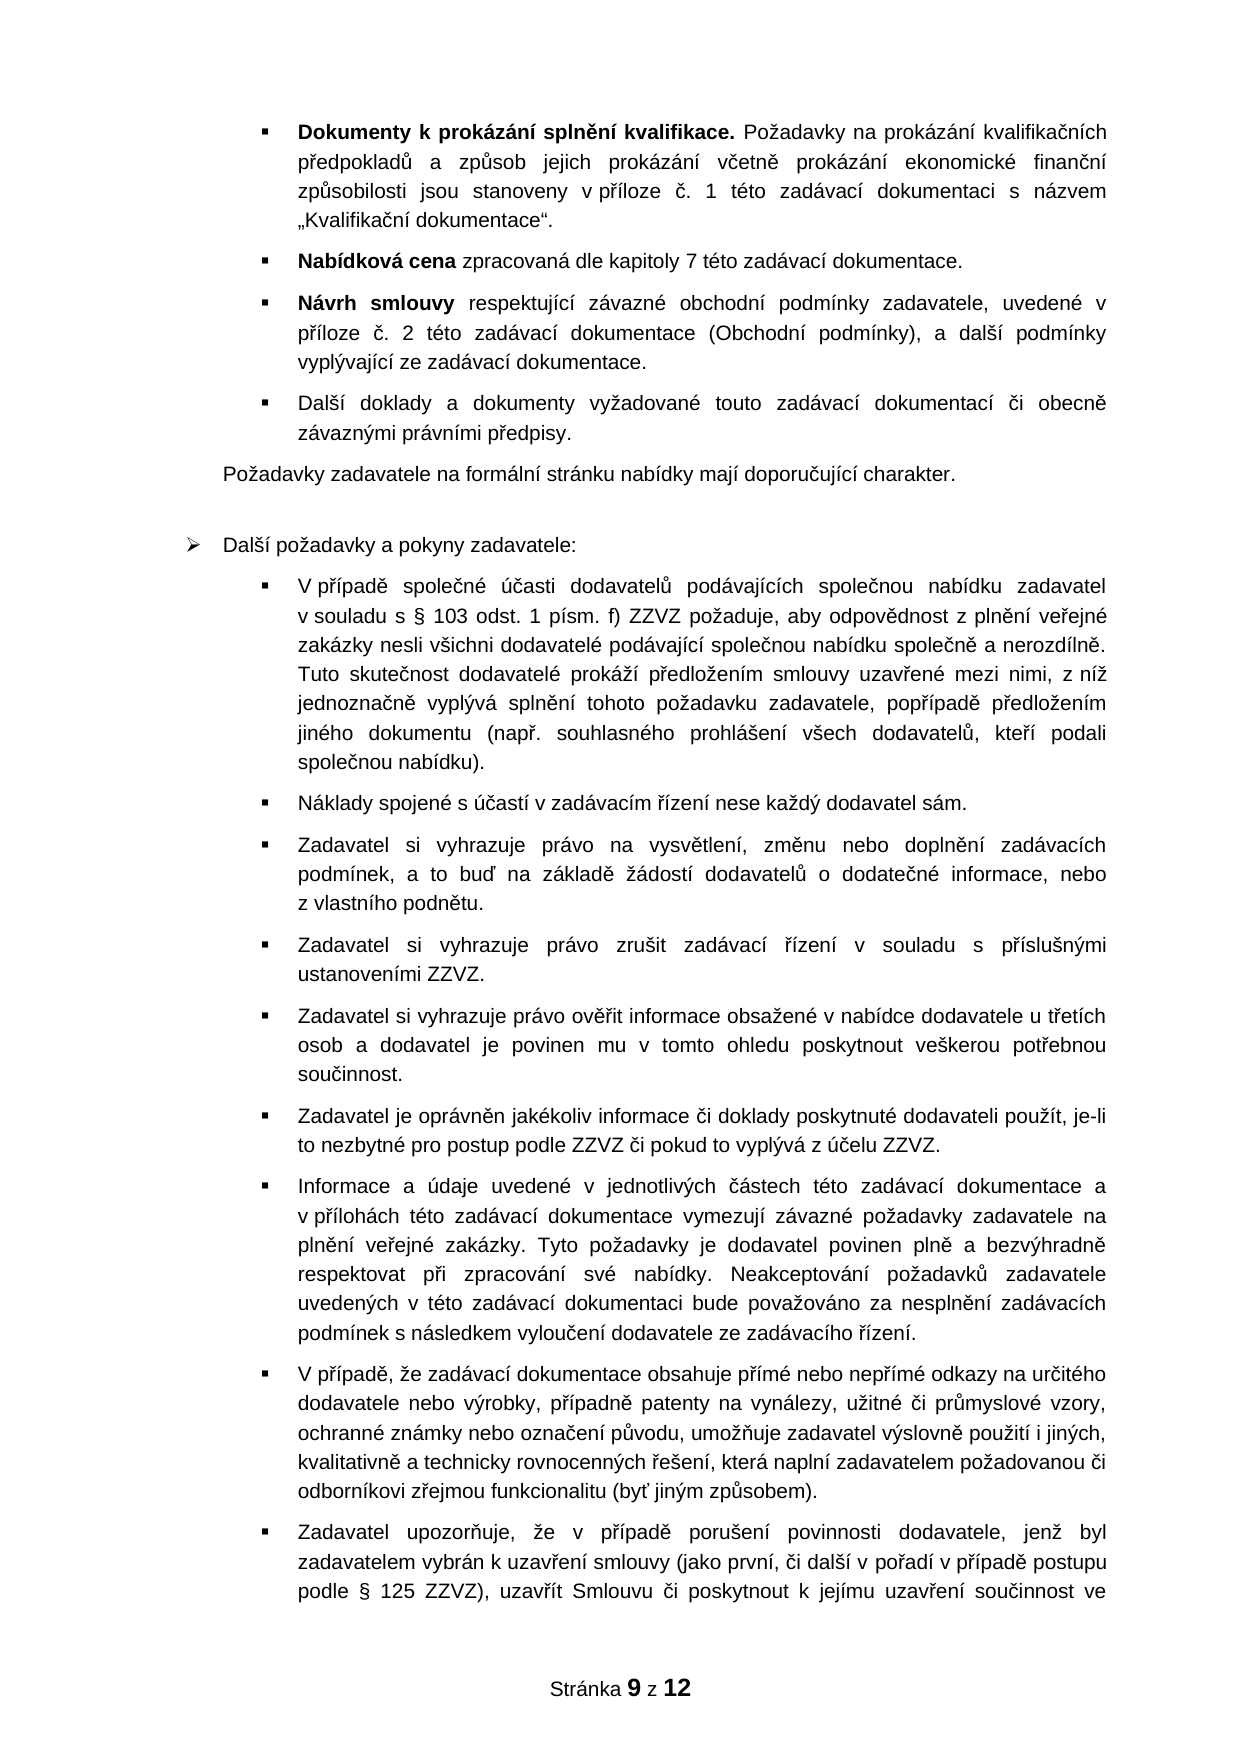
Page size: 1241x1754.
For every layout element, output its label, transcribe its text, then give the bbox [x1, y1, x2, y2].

list V případě, že zadávací dokumentace obsahuje přímé nebo nepřímé odkazy na určitého dodavatele nebo výrobky, případně patenty na vynálezy, užitné či průmyslové vzory, ochranné známky nebo označení původu, umožňuje zadavatel výslovně použití i jiných, kvalitativně a technicky rovnocenných řešení, která naplní zadavatelem požadovanou či odborníkovi zřejmou funkcionalitu (byť jiným způsobem). [260, 1357, 1107, 1503]
list Další požadavky a pokyny zadavatele: [185, 528, 1107, 557]
list Dokumenty k prokázání splnění kvalifikace. Požadavky na prokázání kvalifikačních předpokladů a způsob jejich prokázání včetně prokázání ekonomické finanční způsobilosti jsou stanoveny v příloze č. 1 této zadávací dokumentaci s názvem „Kvalifikační dokumentace“. [260, 115, 1107, 232]
list Zadavatel je oprávněn jakékoliv informace či doklady poskytnuté dodavateli použít, je-li to nezbytné pro postup podle ZZVZ či pokud to vyplývá z účelu ZZVZ. [260, 1098, 1107, 1157]
list Zadavatel si vyhrazuje právo ověřit informace obsažené v nabídce dodavatele u třetích osob a dodavatel je povinen mu v tomto ohledu poskytnout veškerou potřebnou součinnost. [260, 998, 1107, 1086]
list Zadavatel si vyhrazuje právo zrušit zadávací řízení v souladu s příslušnými ustanoveními ZZVZ. [260, 928, 1107, 986]
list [260, 1515, 1107, 1603]
list Zadavatel si vyhrazuje právo na vysvětlení, změnu nebo doplnění zadávacích podmínek, a to buď na základě žádostí dodavatelů o dodatečné informace, nebo z vlastního podnětu. [260, 828, 1107, 915]
list Další doklady a dokumenty vyžadované touto zadávací dokumentací či obecně závaznými právními předpisy. [260, 386, 1107, 444]
list Návrh smlouvy respektující závazné obchodní podmínky zadavatele, uvedené v příloze č. 2 této zadávací dokumentace (Obchodní podmínky), a další podmínky vyplývající ze zadávací dokumentace. [260, 286, 1107, 373]
text Požadavky zadavatele na formální stránku nabídky mají doporučující charakter. [223, 457, 1107, 486]
list Náklady spojené s účastí v zadávacím řízení nese každý dodavatel sám. [260, 786, 1107, 815]
list Informace a údaje uvedené v jednotlivých částech této zadávací dokumentace a v přílohách této zadávací dokumentace vymezují závazné požadavky zadavatele na plnění veřejné zakázky. Tyto požadavky je dodavatel povinen plně a bezvýhradně respektovat při zpracování své nabídky. Neakceptování požadavků zadavatele uvedených v této zadávací dokumentaci bude považováno za nesplnění zadávacích podmínek s následkem vyloučení dodavatele ze zadávacího řízení. [260, 1169, 1107, 1344]
list V případě společné účasti dodavatelů podávajících společnou nabídku zadavatel v souladu s § 103 odst. 1 písm. f) ZZVZ požaduje, aby odpovědnost z plnění veřejné zakázky nesli všichni dodavatelé podávající společnou nabídku společně a nerozdílně. Tuto skutečnost dodavatelé prokáží předložením smlouvy uzavřené mezi nimi, z níž jednoznačně vyplývá splnění tohoto požadavku zadavatele, popřípadě předložením jiného dokumentu (např. souhlasného prohlášení všech dodavatelů, kteří podali společnou nabídku). [260, 569, 1107, 773]
